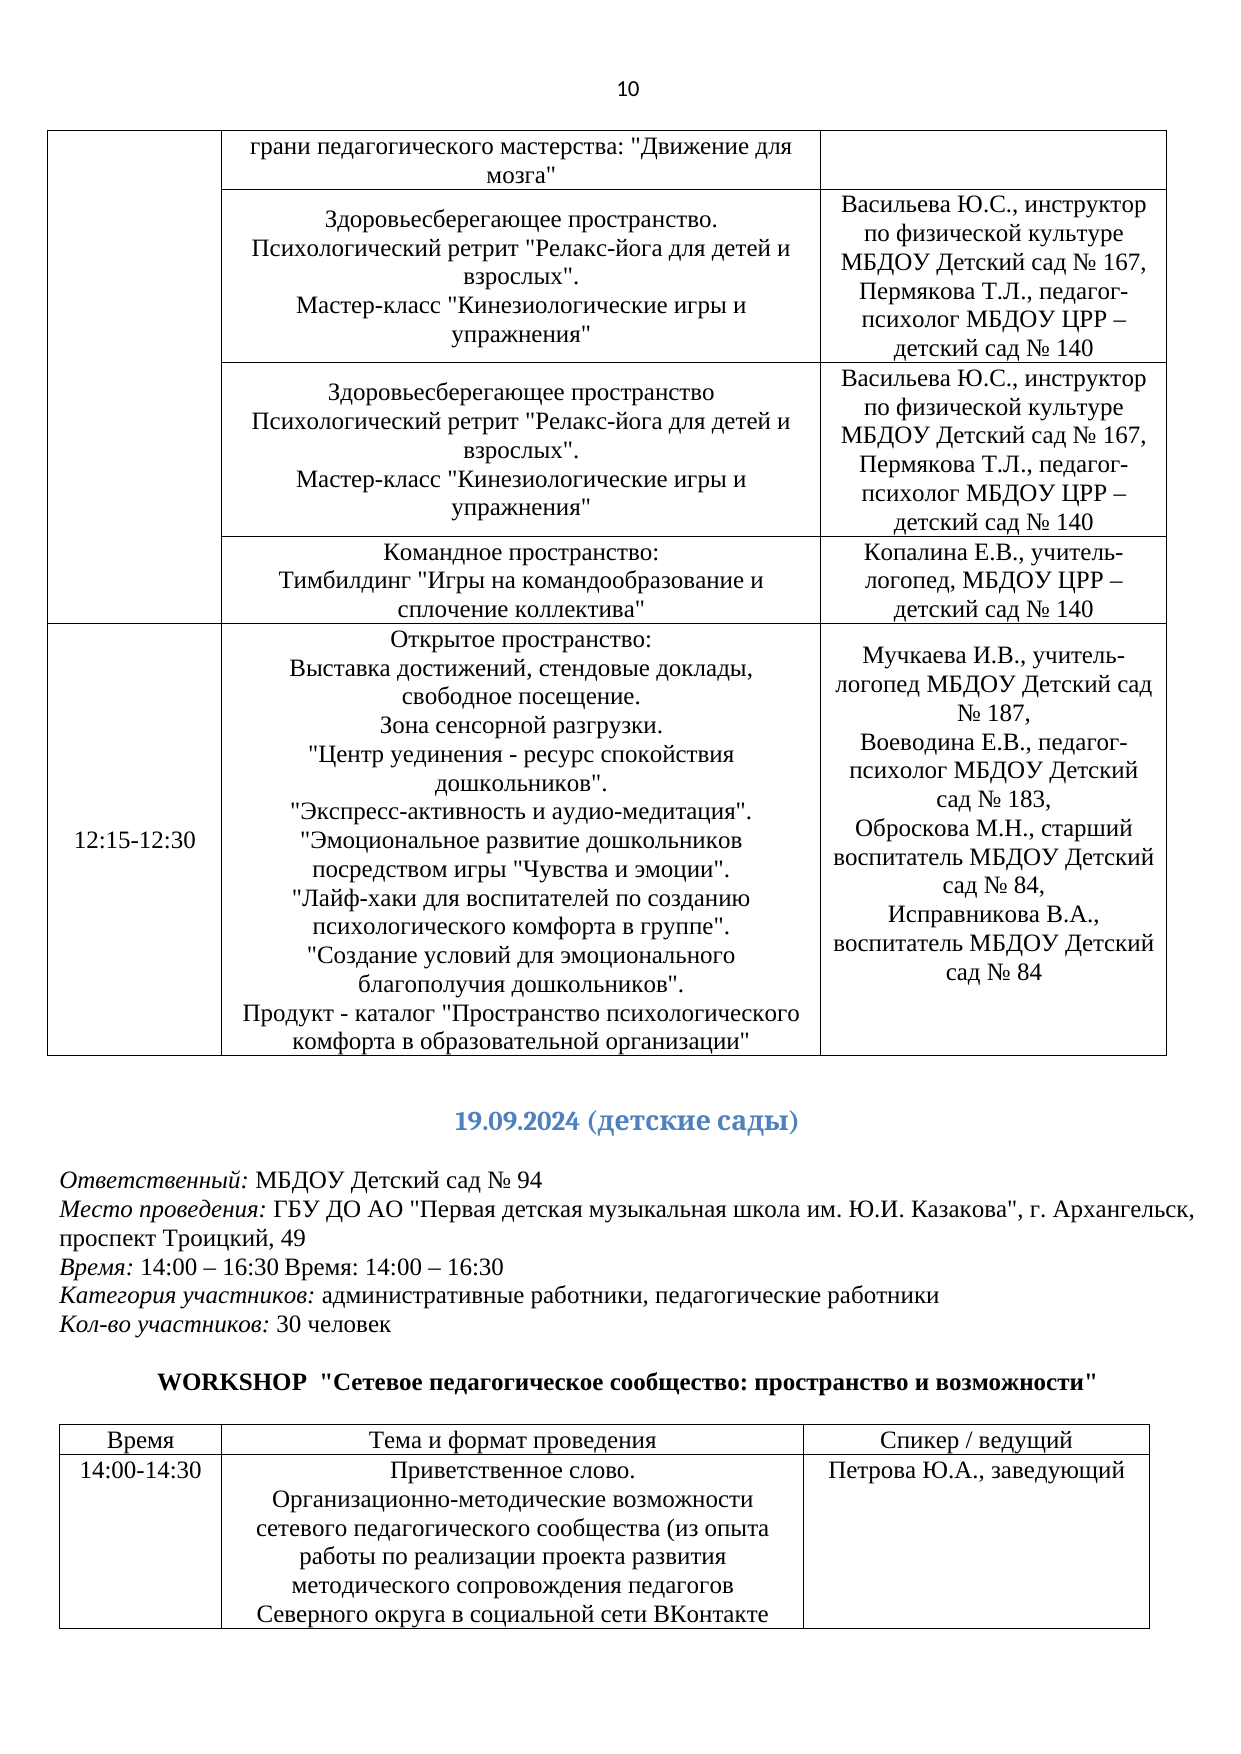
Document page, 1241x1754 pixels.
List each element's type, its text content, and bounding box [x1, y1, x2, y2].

text Место проведения: ГБУ ДО АО "Первая детская музыкальная школа им. Ю.И. Казакова", г. Архангельск, проспект Троицкий, 49 [59, 1194, 1196, 1252]
text Категория участников: административные работники, педагогические работники [59, 1281, 1196, 1309]
text Кол-во участников: 30 человек [59, 1309, 1196, 1338]
table_cell Здоровьесберегающее пространство. Психологический ретрит "Релакс-йога для детей и взрослых". Мастер-класс "Кинезиологические игры и упражнения" [222, 190, 820, 362]
table_header Время [60, 1425, 221, 1454]
table_header Тема и формат проведения [222, 1425, 803, 1454]
table_cell Открытое пространство: Выставка достижений, стендовые доклады, свободное посещение. Зона сенсорной разгрузки. "Центр уединения - ресурс спокойствия дошкольников". "Экспресс-активность и аудио-медитация". "Эмоциональное развитие дошкольников посредством игры "Чувства и эмоции". "Лайф-хаки для воспитателей по созданию психологического комфорта в группе". "Создание условий для эмоционального благополучия дошкольников". Продукт - каталог "Пространство психологического комфорта в образовательной организации" [222, 624, 820, 1055]
table_cell Здоровьесберегающее пространство Психологический ретрит "Релакс-йога для детей и взрослых". Мастер-класс "Кинезиологические игры и упражнения" [222, 363, 820, 536]
text Ответственный: МБДОУ Детский сад № 94 [59, 1166, 1196, 1194]
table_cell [222, 1455, 803, 1628]
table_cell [821, 131, 1166, 188]
table_cell Копалина Е.В., учитель-логопед, МБДОУ ЦРР – детский сад № 140 [821, 537, 1166, 623]
table_header Спикер / ведущий [804, 1425, 1149, 1454]
table_cell Мучкаева И.В., учитель-логопед МБДОУ Детский сад № 187, Воеводина Е.В., педагог-психолог МБДОУ Детский сад № 183, Оброскова М.Н., старший воспитатель МБДОУ Детский сад № 84, Исправникова В.А., воспитатель МБДОУ Детский сад № 84 [821, 624, 1166, 1055]
text Время: 14:00 – 16:30 Время: 14:00 – 16:30 [59, 1252, 1196, 1281]
table_cell Командное пространство: Тимбилдинг "Игры на командообразование и сплочение коллектива" [222, 537, 820, 623]
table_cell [804, 1455, 1149, 1628]
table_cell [222, 131, 820, 188]
text WORKSHOP "Сетевое педагогическое сообщество: пространство и возможности" [59, 1367, 1196, 1396]
table_cell 12:15-12:30 [48, 624, 221, 1055]
subtitle 19.09.2024 (детские сады) [59, 1106, 1196, 1137]
table_cell 14:00-14:30 [60, 1455, 221, 1628]
table_cell Васильева Ю.С., инструктор по физической культуре МБДОУ Детский сад № 167, Пермякова Т.Л., педагог-психолог МБДОУ ЦРР – детский сад № 140 [821, 190, 1166, 362]
table_cell Васильева Ю.С., инструктор по физической культуре МБДОУ Детский сад № 167, Пермякова Т.Л., педагог-психолог МБДОУ ЦРР – детский сад № 140 [821, 363, 1166, 536]
